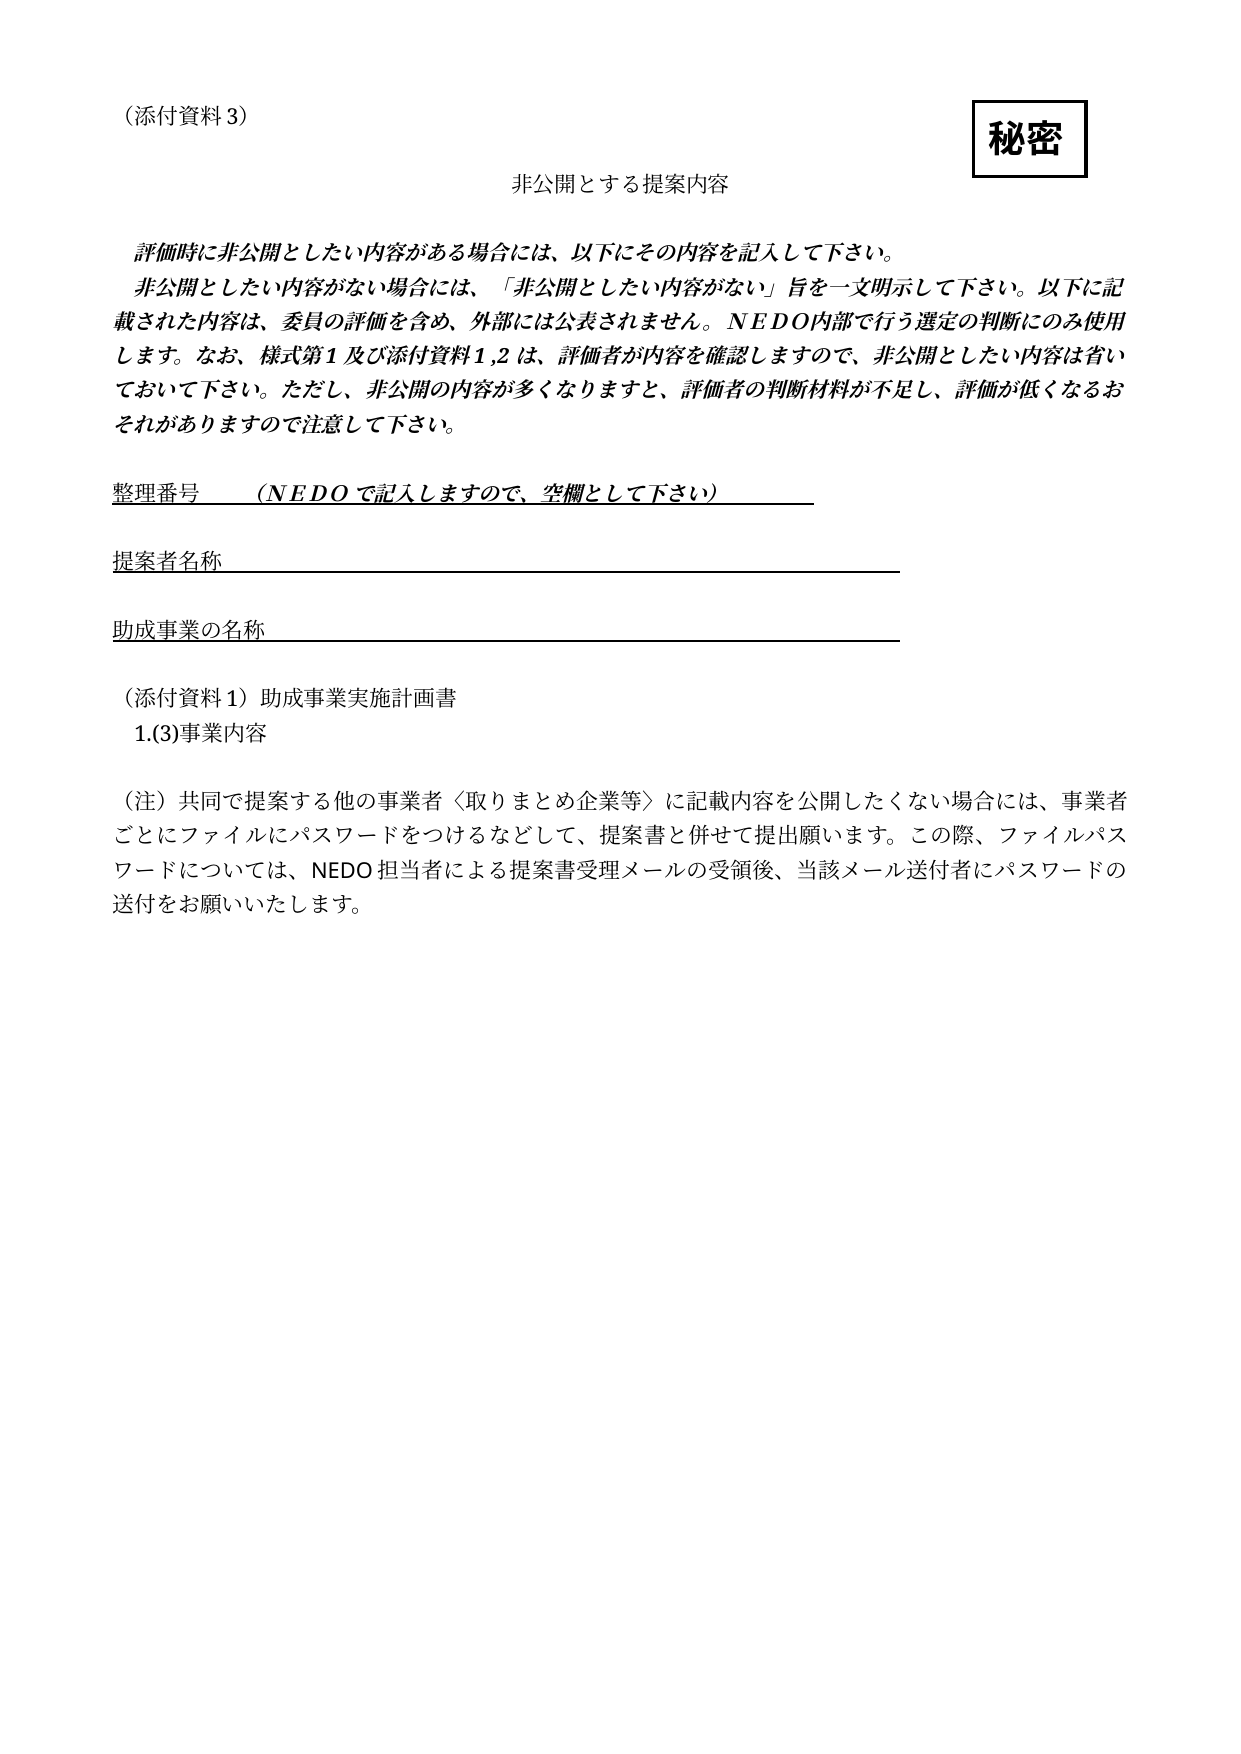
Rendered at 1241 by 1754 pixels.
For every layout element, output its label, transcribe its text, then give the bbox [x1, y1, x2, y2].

text 1.(3)事業内容 [112, 714, 1128, 749]
text 評価時に非公開としたい内容がある場合には、以下にその内容を記入して下さい。 [112, 235, 1128, 269]
text 助成事業の名称 [112, 612, 1128, 646]
text 提案者名称 [112, 543, 1128, 577]
text 非公開とする提案内容 [112, 166, 1128, 200]
text 整理番号 （ＮＥＤＯ で記入しますので、空欄として下さい） [112, 474, 1128, 509]
text （注）共同で提案する他の事業者〈取りまとめ企業等〉に記載内容を公開したくない場合には、事業者ごとにファイルにパスワードをつけるなどして、提案書と併せて提出願います。この際、ファイルパスワードについては、NEDO担当者による提案書受理メールの受領後、当該メール送付者にパスワードの送付をお願いいたします。 [112, 783, 1128, 920]
text （添付資料3） [112, 98, 1128, 132]
text （添付資料1）助成事業実施計画書 [112, 680, 1128, 714]
text 非公開としたい内容がない場合には、「非公開としたい内容がない」旨を一文明示して下さい。以下に記載された内容は、委員の評価を含め、外部には公表されません。ＮＥＤＯ内部で行う選定の判断にのみ使用します。なお、様式第1 及び添付資料1 ,2 は、評価者が内容を確認しますので、非公開としたい内容は省いておいて下さい。ただし、非公開の内容が多くなりますと、評価者の判断材料が不足し、評価が低くなるおそれがありますので注意して下さい。 [112, 269, 1128, 440]
